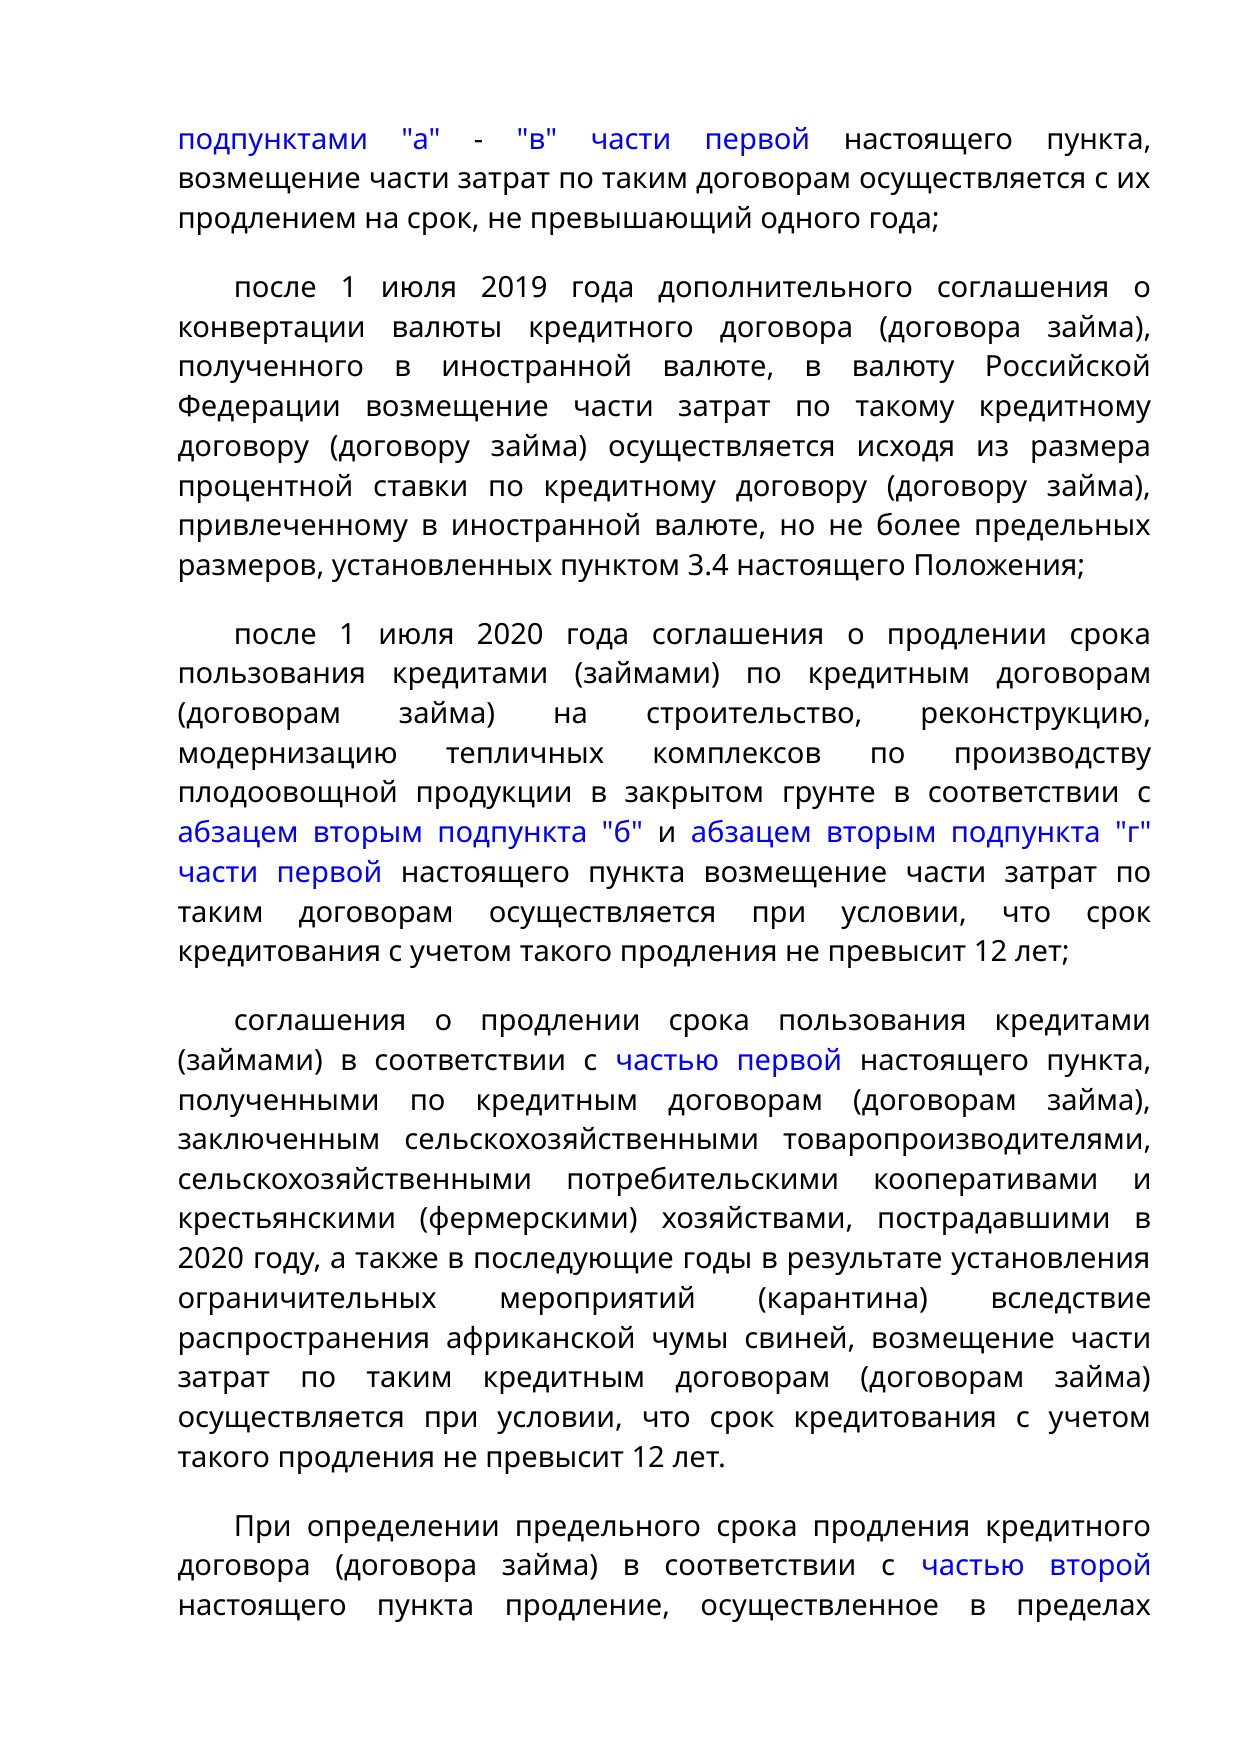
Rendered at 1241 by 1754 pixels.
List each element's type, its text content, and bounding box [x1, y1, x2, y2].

text соглашения о продлении срока пользования кредитами (займами) в соответствии с частью первой настоящего пункта, полученными по кредитным договорам (договорам займа), заключенным сельскохозяйственными товаропроизводителями, сельскохозяйственными потребительскими кооперативами и крестьянскими (фермерскими) хозяйствами, пострадавшими в 2020 году, а также в последующие годы в результате установления ограничительных мероприятий (карантина) вследствие распространения африканской чумы свиней, возмещение части затрат по таким кредитным договорам (договорам займа) осуществляется при условии, что срок кредитования с учетом такого продления не превысит 12 лет. [177, 999, 1152, 1476]
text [177, 118, 1152, 237]
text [177, 1505, 1152, 1624]
text после 1 июля 2019 года дополнительного соглашения о конвертации валюты кредитного договора (договора займа), полученного в иностранной валюте, в валюту Российской Федерации возмещение части затрат по такому кредитному договору (договору займа) осуществляется исходя из размера процентной ставки по кредитному договору (договору займа), привлеченному в иностранной валюте, но не более предельных размеров, установленных пунктом 3.4 настоящего Положения; [177, 266, 1152, 584]
text после 1 июля 2020 года соглашения о продлении срока пользования кредитами (займами) по кредитным договорам (договорам займа) на строительство, реконструкцию, модернизацию тепличных комплексов по производству плодоовощной продукции в закрытом грунте в соответствии с абзацем вторым подпункта "б" и абзацем вторым подпункта "г" части первой настоящего пункта возмещение части затрат по таким договорам осуществляется при условии, что срок кредитования с учетом такого продления не превысит 12 лет; [177, 613, 1152, 970]
